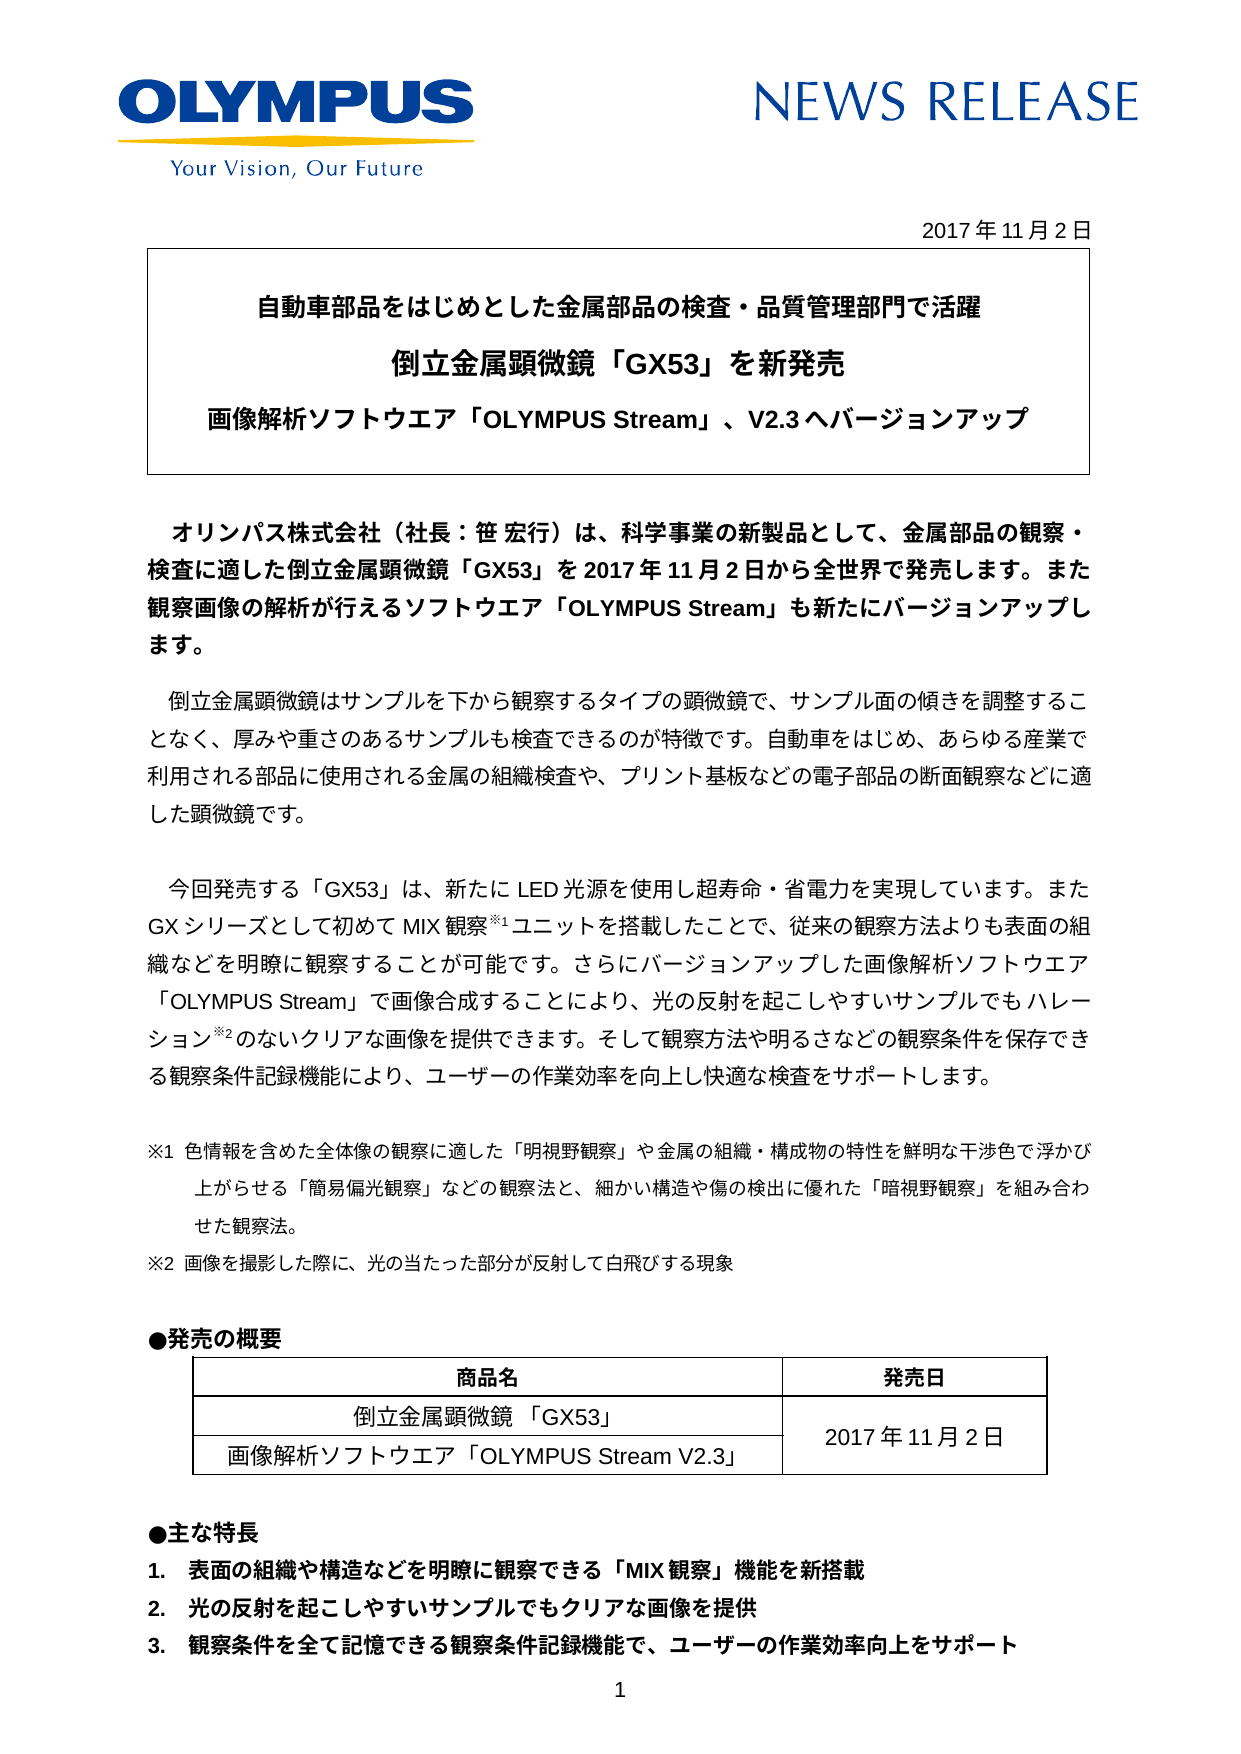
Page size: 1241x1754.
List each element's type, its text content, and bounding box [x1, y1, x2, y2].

text ※2 画像を撮影した際に、光の当たった部分が反射して白飛びする現象 [148, 1244, 1092, 1281]
text 1. 表面の組織や構造などを明瞭に観察できる「MIX観察」機能を新搭載 [148, 1550, 1092, 1588]
text 2017年11月2日 [148, 211, 1093, 248]
text 倒立金属顕微鏡はサンプルを下から観察するタイプの顕微鏡で、サンプル面の傾きを調整することなく、厚みや重さのあるサンプルも検査できるのが特徴です。自動車をはじめ、あらゆる産業で利用される部品に使用される金属の組織検査や、プリント基板などの電子部品の断面観察などに適した顕微鏡です。 [148, 681, 1092, 831]
text ※1 色情報を含めた全体像の観察に適した「明視野観察」や金属の組織・構成物の特性を鮮明な干渉色で浮かび上がらせる「簡易偏光観察」などの観察法と、細かい構造や傷の検出に優れた「暗視野観察」を組み合わせた観察法。 [148, 1131, 1092, 1244]
text 今回発売する「GX53」は、新たにLED光源を使用し超寿命・省電力を実現しています。またGXシリーズとして初めてMIX観察※1ユニットを搭載したことで、従来の観察方法よりも表面の組織などを明瞭に観察することが可能です。さらにバージョンアップした画像解析ソフトウエア「OLYMPUS Stream」で画像合成することにより、光の反射を起こしやすいサンプルでもハレーション※2のないクリアな画像を提供できます。そして観察方法や明るさなどの観察条件を保存できる観察条件記録機能により、ユーザーの作業効率を向上し快適な検査をサポートします。 [148, 869, 1092, 1094]
text オリンパス株式会社（社長：笹 宏行）は、科学事業の新製品として、金属部品の観察・検査に適した倒立金属顕微鏡「GX53」を2017年11月2日から全世界で発売します。また観察画像の解析が行えるソフトウエア「OLYMPUS Stream」も新たにバージョンアップします。 [148, 513, 1092, 663]
table_header 自動車部品をはじめとした金属部品の検査・品質管理部門で活躍 倒立金属顕微鏡「GX53」を新発売 画像解析ソフトウエア「OLYMPUS Stream」、V2.3へバージョンアップ [148, 249, 1089, 474]
table_cell 2017年11月2日 [783, 1397, 1046, 1473]
text 3. 観察条件を全て記憶できる観察条件記録機能で、ユーザーの作業効率向上をサポート [148, 1625, 1092, 1663]
text ●発売の概要 [148, 1319, 1092, 1356]
text 2. 光の反射を起こしやすいサンプルでもクリアな画像を提供 [148, 1588, 1092, 1625]
text ●主な特長 [148, 1513, 1092, 1550]
table_cell 倒立金属顕微鏡 「GX53」 [194, 1397, 782, 1434]
table_header 発売日 [783, 1358, 1046, 1395]
table_cell 画像解析ソフトウエア「OLYMPUS Stream V2.3」 [194, 1436, 782, 1473]
table_header 商品名 [194, 1358, 782, 1395]
